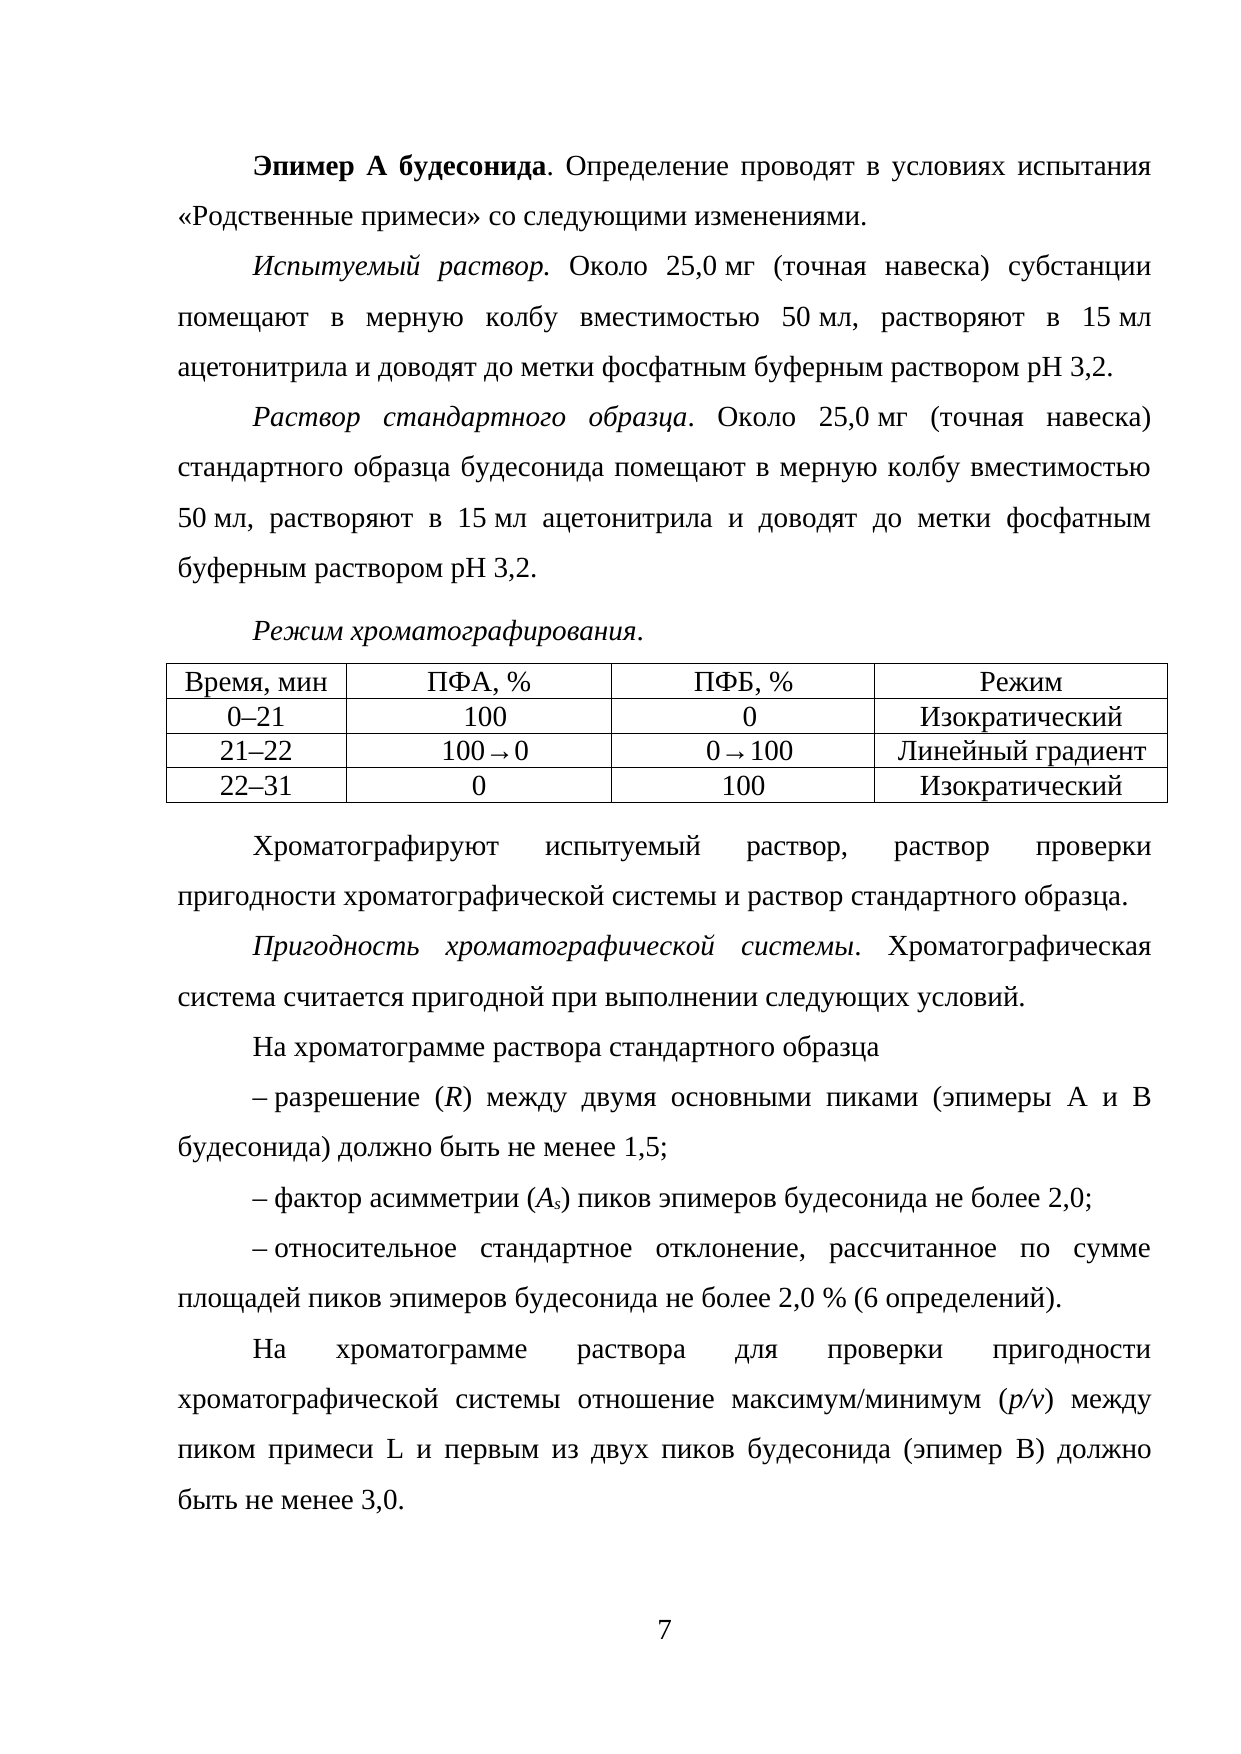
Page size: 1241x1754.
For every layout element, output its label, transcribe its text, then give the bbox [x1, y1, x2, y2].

text Эпимер А будесонида. Определение проводят в условиях испытания «Родственные примеси» со следующими изменениями. [177, 148, 1152, 232]
table_header Время, мин [167, 664, 346, 698]
table_cell 0 [347, 768, 611, 802]
text Режим хроматографирования. [177, 613, 1152, 647]
table_cell 100 [347, 699, 611, 732]
table_header ПФА, % [347, 664, 611, 698]
table_cell 22–31 [167, 768, 346, 802]
table_cell 100 [612, 768, 874, 802]
text – фактор асимметрии (As) пиков эпимеров будесонида не более 2,0; [177, 1180, 1152, 1213]
table_cell 21–22 [167, 734, 346, 767]
table_cell Изократический [875, 768, 1167, 802]
table_cell Изократический [875, 699, 1167, 732]
text – разрешение (R) между двумя основными пиками (эпимеры A и B будесонида) должно быть не менее 1,5; [177, 1079, 1152, 1163]
text Испытуемый раствор. Около 25,0 мг (точная навеска) субстанции помещают в мерную колбу вместимостью 50 мл, растворяют в 15 мл ацетонитрила и доводят до метки фосфатным буферным раствором pH 3,2. [177, 248, 1152, 382]
text На хроматограмме раствора стандартного образца [177, 1029, 1152, 1062]
table_cell 0 [612, 699, 874, 732]
table_cell 100→0 [347, 734, 611, 767]
table_cell 0→100 [612, 734, 874, 767]
text Раствор стандартного образца. Около 25,0 мг (точная навеска) стандартного образца будесонида помещают в мерную колбу вместимостью 50 мл, растворяют в 15 мл ацетонитрила и доводят до метки фосфатным буферным раствором pH 3,2. [177, 399, 1152, 584]
table_header ПФБ, % [612, 664, 874, 698]
table_cell Линейный градиент [875, 734, 1167, 767]
text – относительное стандартное отклонение, рассчитанное по сумме площадей пиков эпимеров будесонида не более 2,0 % (6 определений). [177, 1230, 1152, 1314]
table_cell 0–21 [167, 699, 346, 732]
text Хроматографируют испытуемый раствор, раствор проверки пригодности хроматографической системы и раствор стандартного образца. [177, 828, 1152, 912]
text Пригодность хроматографической системы. Хроматографическая система считается пригодной при выполнении следующих условий. [177, 928, 1152, 1012]
table_header Режим [875, 664, 1167, 698]
text На хроматограмме раствора для проверки пригодности хроматографической системы отношение максимум/минимум (p/v) между пиком примеси L и первым из двух пиков будесонида (эпимер B) должно быть не менее 3,0. [177, 1331, 1152, 1515]
